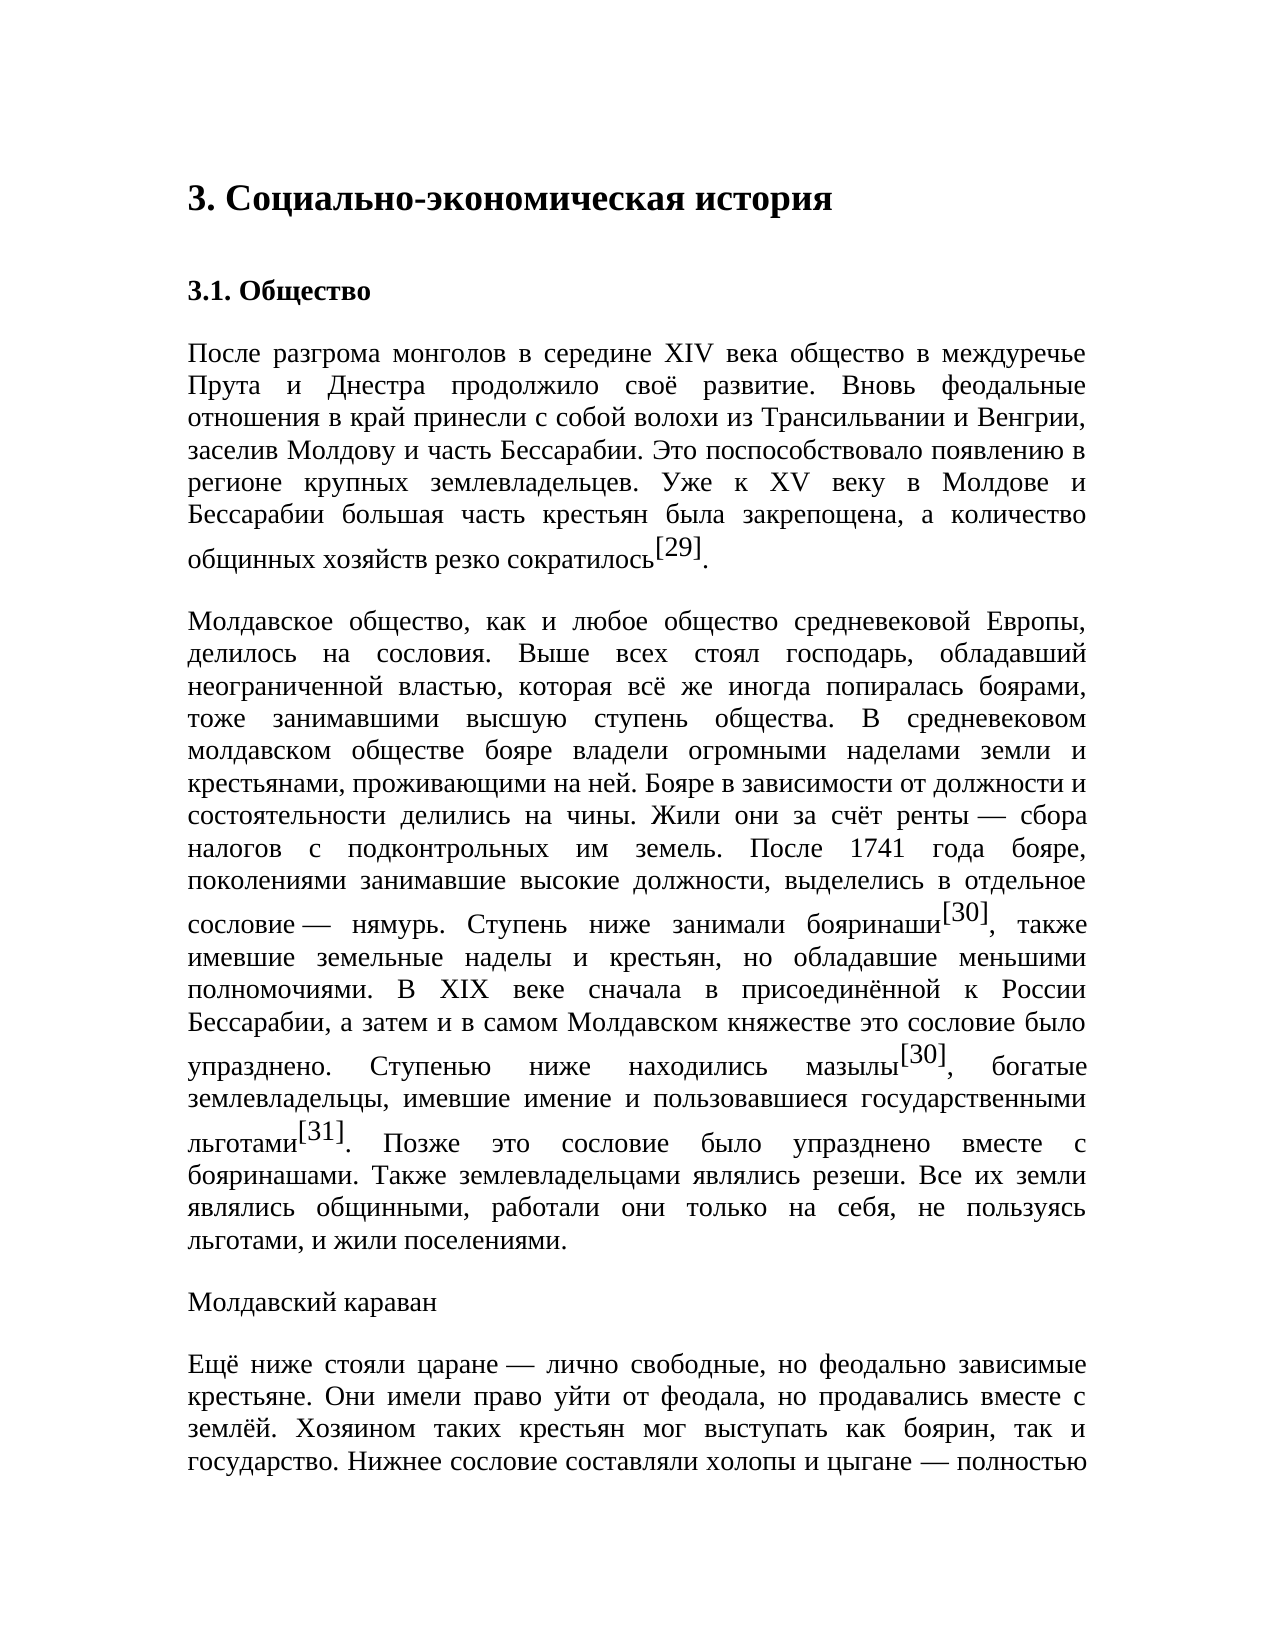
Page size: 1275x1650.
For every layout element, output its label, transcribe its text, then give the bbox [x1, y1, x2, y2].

text После разгрома монголов в середине XIV века общество в междуречье Прута и Днестра продолжило своё развитие. Вновь феодальные отношения в край принесли с собой волохи из Трансильвании и Венгрии, заселив Молдову и часть Бессарабии. Это поспособствовало появлению в регионе крупных землевладельцев. Уже к XV веку в Молдове и Бессарабии большая часть крестьян была закрепощена, а количество общинных хозяйств резко сократилось[29]. [187, 336, 1087, 574]
text Молдавский караван [187, 1285, 1087, 1317]
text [187, 1347, 1087, 1476]
list 3.1. Общество [187, 273, 1087, 306]
text Молдавское общество, как и любое общество средневековой Европы, делилось на сословия. Выше всех стоял господарь, обладавший неограниченной властью, которая всё же иногда попиралась боярами, тоже занимавшими высшую ступень общества. В средневековом молдавском обществе бояре владели огромными наделами земли и крестьянами, проживающими на ней. Бояре в зависимости от должности и состоятельности делились на чины. Жили они за счёт ренты — сбора налогов с подконтрольных им земель. После 1741 года бояре, поколениями занимавшие высокие должности, выделелись в отдельное сословие — нямурь. Ступень ниже занимали бояринаши[30], также имевшие земельные наделы и крестьян, но обладавшие меньшими полномочиями. В XIX веке сначала в присоединённой к России Бессарабии, а затем и в самом Молдавском княжестве это сословие было упразднено. Ступенью ниже находились мазылы[30], богатые землевладельцы, имевшие имение и пользовавшиеся государственными льготами[31]. Позже это сословие было упразднено вместе с бояринашами. Также землевладельцами являлись резеши. Все их земли являлись общинными, работали они только на себя, не пользуясь льготами, и жили поселениями. [187, 604, 1087, 1255]
list 3. Социально-экономическая история [187, 175, 1087, 218]
